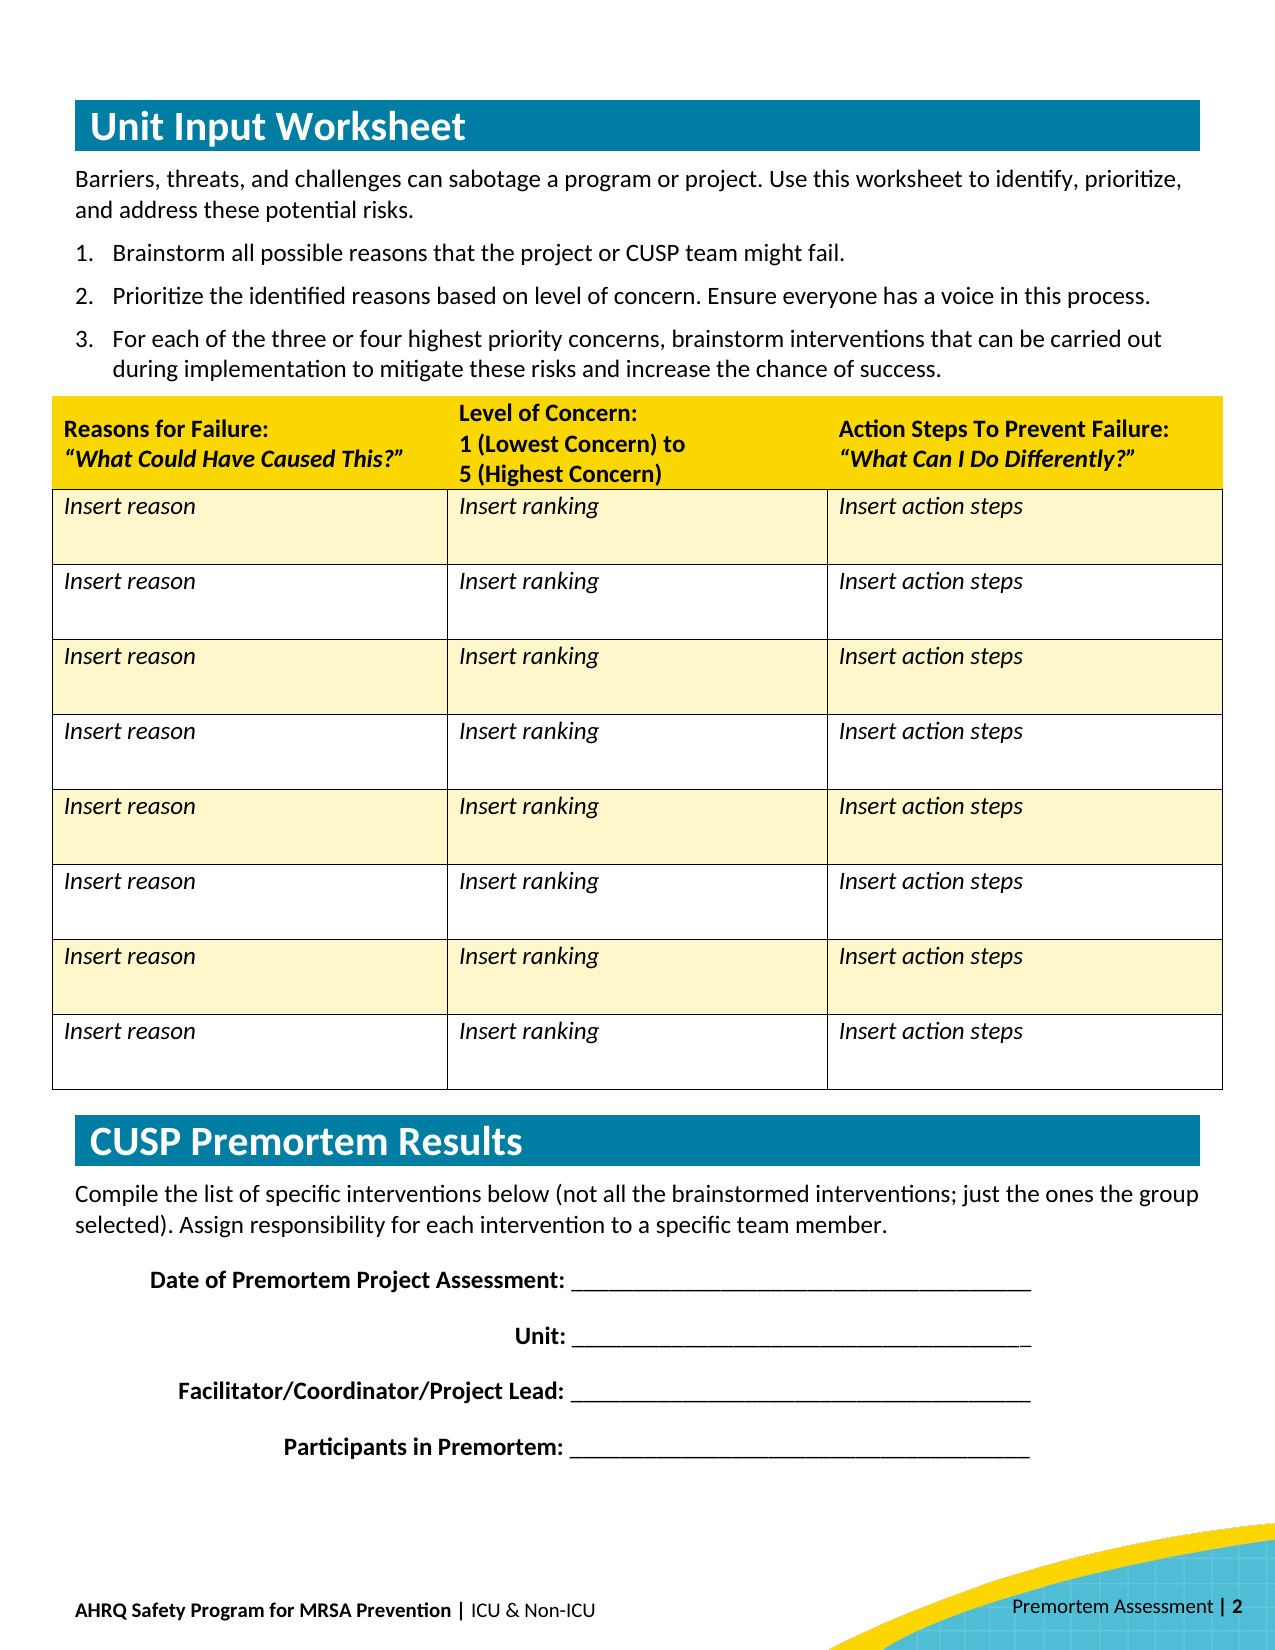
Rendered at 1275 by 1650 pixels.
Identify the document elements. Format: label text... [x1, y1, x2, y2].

table_cell Insert reason [53, 940, 447, 1014]
subtitle Unit Input Worksheet [75, 100, 1200, 151]
table_cell Insert action steps [828, 790, 1222, 864]
list For each of the three or four highest priority concerns, brainstorm interventions that can be carried out during implementation to mitigate these risks and increase the chance of success. [75, 323, 1200, 384]
table_cell Insert reason [53, 790, 447, 864]
subtitle CUSP Premortem Results [75, 1115, 1200, 1166]
table_cell Insert ranking [448, 790, 827, 864]
text Barriers, threats, and challenges can sabotage a program or project. Use this worksheet to identify, prioritize, and address these potential risks. [75, 163, 1200, 224]
table_cell Insert action steps [828, 490, 1222, 564]
list Brainstorm all possible reasons that the project or CUSP team might fail. [75, 237, 1200, 267]
table_cell Insert reason [53, 715, 447, 789]
text Date of Premortem Project Assessment: _____________________________________ [150, 1264, 1200, 1295]
table_cell Insert ranking [448, 940, 827, 1014]
table_cell Insert reason [53, 865, 447, 939]
table_header Action Steps To Prevent Failure: “What Can I Do Differently?” [828, 398, 1222, 489]
table_cell Insert ranking [448, 865, 827, 939]
table_cell Insert action steps [828, 940, 1222, 1014]
picture [826, 1522, 1275, 1650]
table_cell Insert reason [53, 1015, 447, 1089]
list Prioritize the identified reasons based on level of concern. Ensure everyone has a voice in this process. [75, 280, 1200, 310]
table_cell Insert ranking [448, 565, 827, 639]
table_cell Insert ranking [448, 490, 827, 564]
text Participants in Premortem: _____________________________________ [75, 1431, 1200, 1462]
text Unit: _____________________________________ [252, 1320, 1200, 1351]
table_header Reasons for Failure: “What Could Have Caused This?” [53, 398, 447, 489]
table_cell Insert ranking [448, 715, 827, 789]
table_cell Insert action steps [828, 865, 1222, 939]
text Facilitator/Coordinator/Project Lead: _____________________________________ [75, 1376, 1200, 1406]
table_cell Insert action steps [828, 1015, 1222, 1089]
table_cell Insert reason [53, 640, 447, 714]
table_cell Insert action steps [828, 715, 1222, 789]
table_cell Insert reason [53, 490, 447, 564]
table_cell Insert ranking [448, 1015, 827, 1089]
table_cell Insert action steps [828, 640, 1222, 714]
table_header Level of Concern: 1 (Lowest Concern) to 5 (Highest Concern) [448, 398, 827, 489]
table_cell Insert reason [53, 565, 447, 639]
text Compile the list of specific interventions below (not all the brainstormed interventions; just the ones the group selected). Assign responsibility for each intervention to a specific team member. [75, 1178, 1200, 1239]
table_cell Insert ranking [448, 640, 827, 714]
table_cell Insert action steps [828, 565, 1222, 639]
